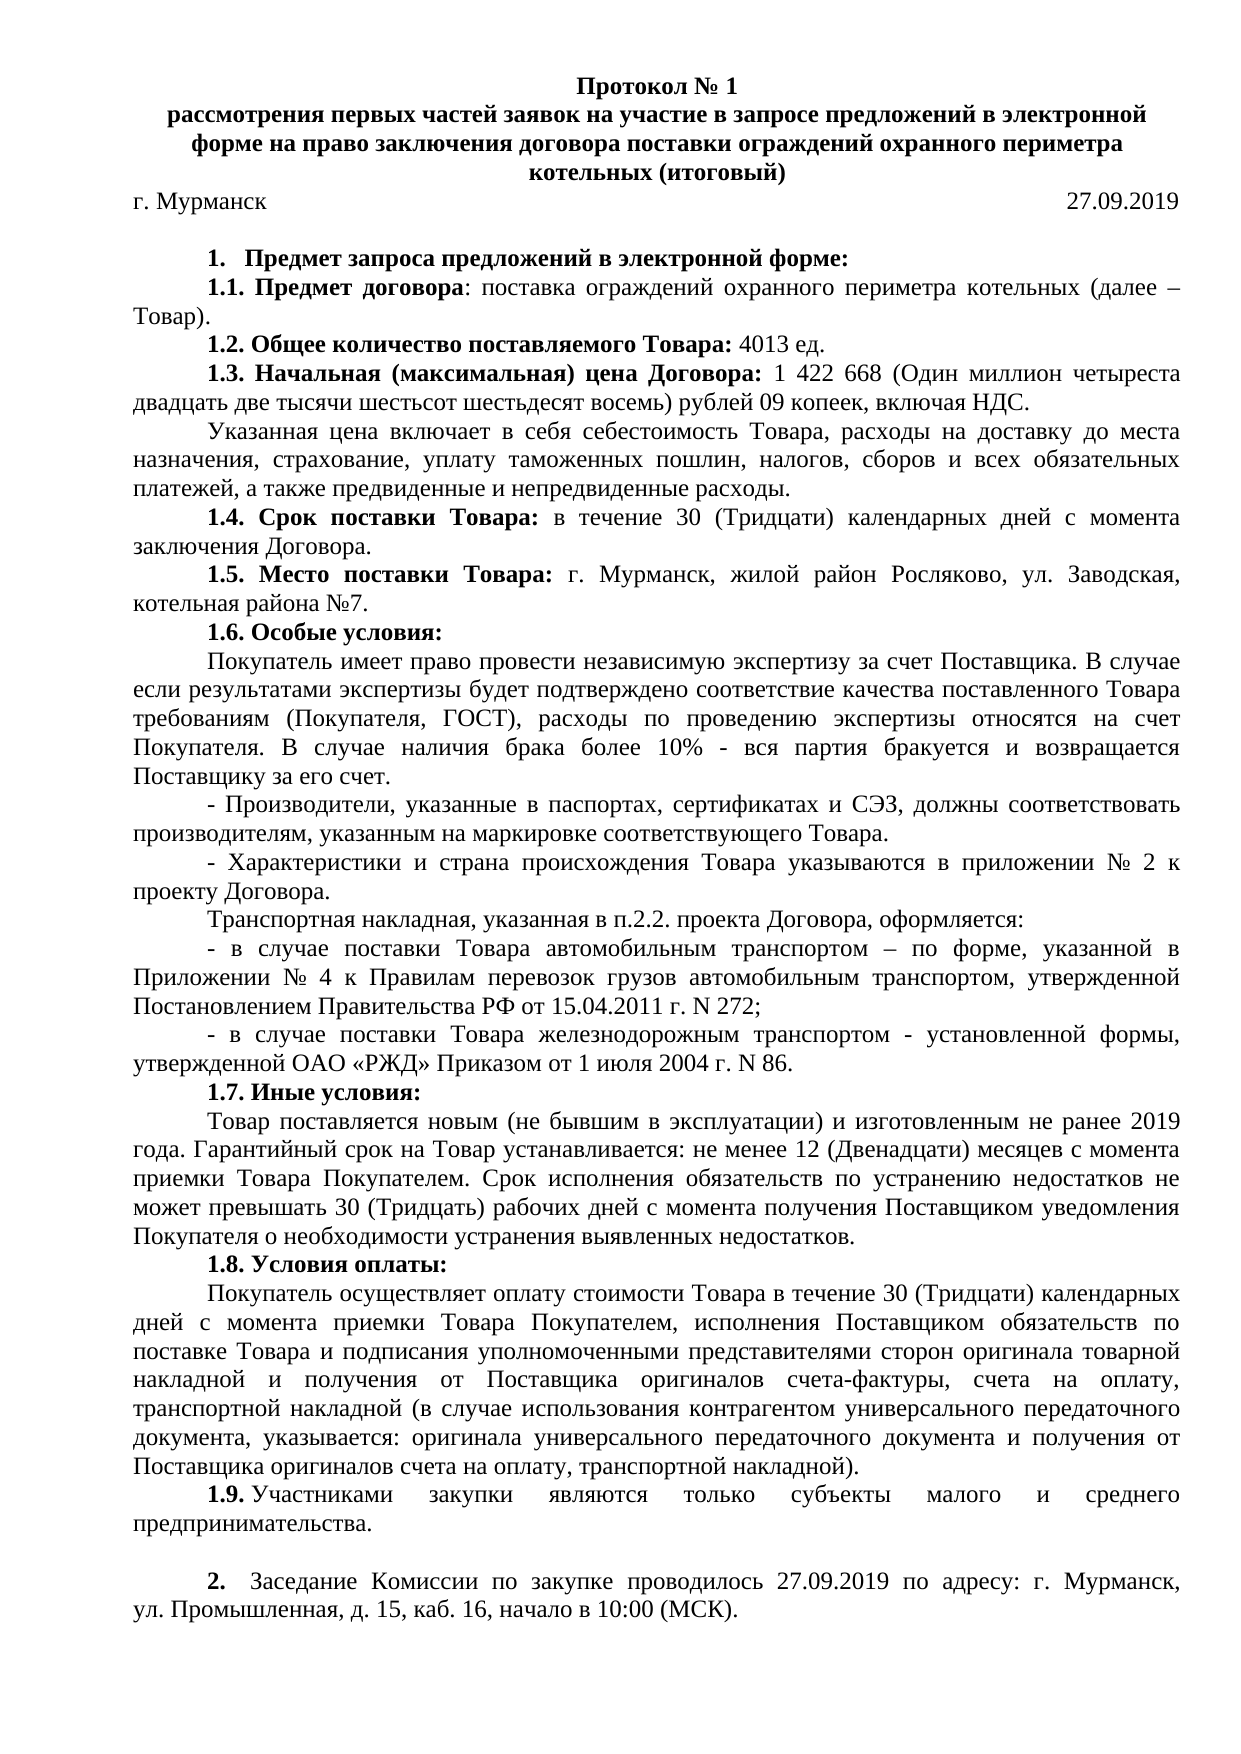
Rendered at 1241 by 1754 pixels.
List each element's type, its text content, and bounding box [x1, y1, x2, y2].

subtitle Заседание Комиссии по закупке проводилось 27.09.2019 по адресу: г. Мурманск, ул. Промышленная, д. 15, каб. 16, начало в 10:00 (МСК). [133, 1566, 1181, 1623]
list Условия оплаты: [207, 1249, 1181, 1278]
text 1.2. Общее количество поставляемого Товара: 4013 ед. [133, 329, 1181, 358]
text 1.6. Особые условия: [133, 617, 1181, 646]
subtitle Предмет запроса предложений в электронной форме: [207, 243, 1181, 272]
text 1.5. Место поставки Товара: г. Мурманск, жилой район Росляково, ул. Заводская, котельная района №7. [133, 559, 1181, 617]
text Покупатель имеет право провести независимую экспертизу за счет Поставщика. В случае если результатами экспертизы будет подтверждено соответствие качества поставленного Товара требованиям (Покупателя, ГОСТ), расходы по проведению экспертизы относятся на счет Покупателя. В случае наличия брака более 10% - вся партия бракуется и возвращается Поставщику за его счет. [133, 646, 1181, 789]
text 1.3. Начальная (максимальная) цена Договора: 1 422 668 (Один миллион четыреста двадцать две тысячи шестьсот шестьдесят восемь) рублей 09 копеек, включая НДС. [133, 358, 1181, 416]
text рассмотрения первых частей заявок на участие в запросе предложений в электронной форме на право заключения договора поставки ограждений охранного периметра котельных (итоговый) [133, 99, 1181, 186]
text - в случае поставки Товара автомобильным транспортом – по форме, указанной в Приложении № 4 к Правилам перевозок грузов автомобильным транспортом, утвержденной Постановлением Правительства РФ от 15.04.2011 г. N 272; [133, 933, 1181, 1019]
list Покупатель осуществляет оплату стоимости Товара в течение 30 (Тридцати) календарных дней с момента приемки Товара Покупателем, исполнения Поставщиком обязательств по поставке Товара и подписания уполномоченными представителями сторон оригинала товарной накладной и получения от Поставщика оригиналов счета-фактуры, счета на оплату, транспортной накладной (в случае использования контрагентом универсального передаточного документа, указывается: оригинала универсального передаточного документа и получения от Поставщика оригиналов счета на оплату, транспортной накладной). [133, 1278, 1181, 1479]
list Иные условия: [207, 1077, 1181, 1106]
text 1.9. Участниками закупки являются только субъекты малого и среднего предпринимательства. [133, 1479, 1181, 1537]
text - Характеристики и страна происхождения Товара указываются в приложении № 2 к проекту Договора. [133, 847, 1181, 904]
text - Производители, указанные в паспортах, сертификатах и СЭЗ, должны соответствовать производителям, указанным на маркировке соответствующего Товара. [133, 789, 1181, 847]
text Протокол № 1 [133, 71, 1181, 99]
text 1.4. Срок поставки Товара: в течение 30 (Тридцати) календарных дней с момента заключения Договора. [133, 502, 1181, 559]
text г. Мурманск 27.09.2019 [133, 186, 1181, 214]
text Транспортная накладная, указанная в п.2.2. проекта Договора, оформляется: [133, 904, 1181, 933]
text - в случае поставки Товара железнодорожным транспортом - установленной формы, утвержденной ОАО «РЖД» Приказом от 1 июля 2004 г. N 86. [133, 1019, 1181, 1077]
text Указанная цена включает в себя себестоимость Товара, расходы на доставку до места назначения, страхование, уплату таможенных пошлин, налогов, сборов и всех обязательных платежей, а также предвиденные и непредвиденные расходы. [133, 416, 1181, 502]
text 1.1. Предмет договора: поставка ограждений охранного периметра котельных (далее – Товар). [133, 272, 1181, 329]
list Товар поставляется новым (не бывшим в эксплуатации) и изготовленным не ранее 2019 года. Гарантийный срок на Товар устанавливается: не менее 12 (Двенадцати) месяцев с момента приемки Товара Покупателем. Срок исполнения обязательств по устранению недостатков не может превышать 30 (Тридцать) рабочих дней с момента получения Поставщиком уведомления Покупателя о необходимости устранения выявленных недостатков. [133, 1106, 1181, 1249]
